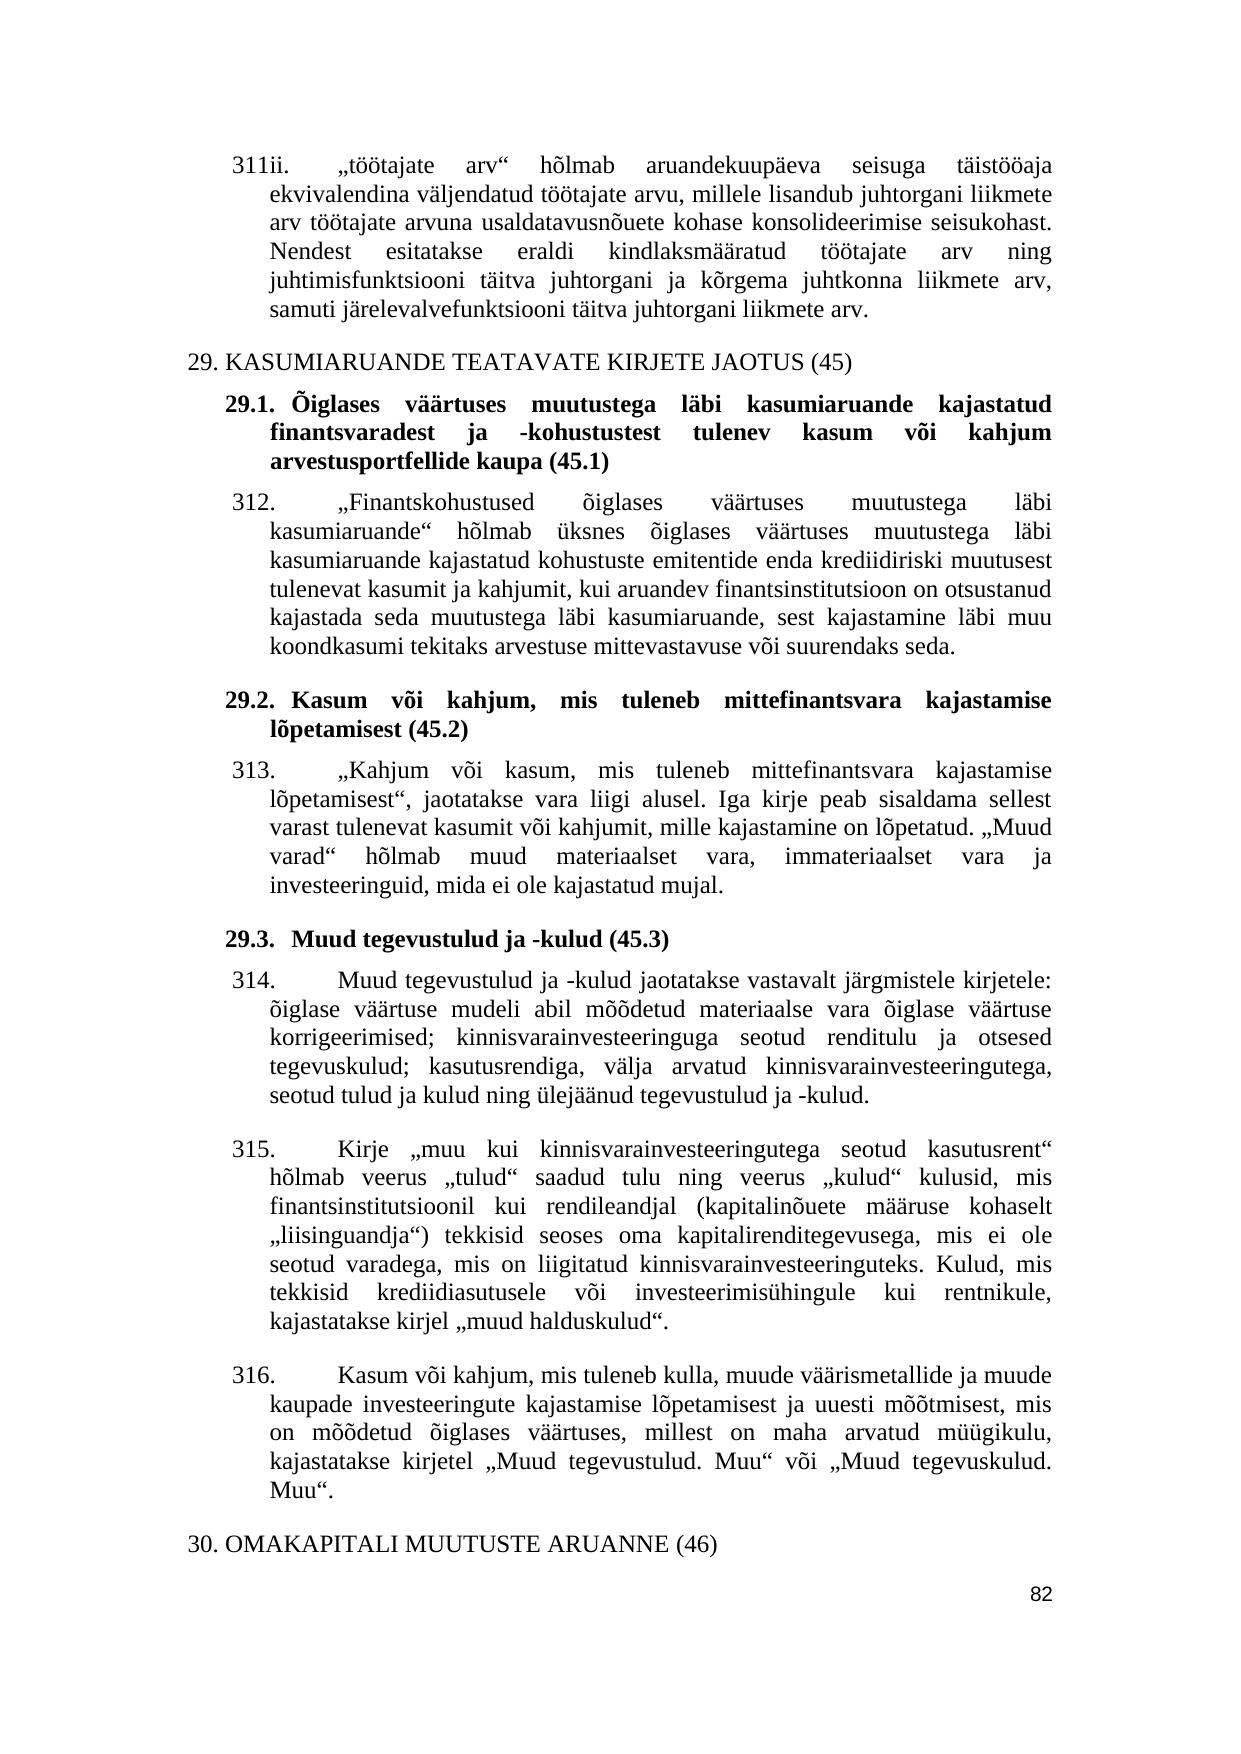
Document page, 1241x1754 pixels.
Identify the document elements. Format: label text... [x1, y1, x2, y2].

text „Finantskohustused õiglases väärtuses muutustega läbi kasumiaruande“ hõlmab üksnes õiglases väärtuses muutustega läbi kasumiaruande kajastatud kohustuste emitentide enda krediidiriski muutusest tulenevat kasumit ja kahjumit, kui aruandev finantsinstitutsioon on otsustanud kajastada seda muutustega läbi kasumiaruande, sest kajastamine läbi muu koondkasumi tekitaks arvestuse mittevastavuse või suurendaks seda. [232, 487, 1053, 660]
subtitle Kasumiaruande teatavate kirjete jaotus (45) [187, 347, 1053, 376]
subtitle Õiglases väärtuses muutustega läbi kasumiaruande kajastatud finantsvaradest ja -kohustustest tulenev kasum või kahjum arvestusportfellide kaupa (45.1) [225, 389, 1053, 475]
subtitle Omakapitali muutuste aruanne (46) [187, 1529, 1053, 1557]
text Kasum või kahjum, mis tuleneb kulla, muude väärismetallide ja muude kaupade investeeringute kajastamise lõpetamisest ja uuesti mõõtmisest, mis on mõõdetud õiglases väärtuses, millest on maha arvatud müügikulu, kajastatakse kirjetel „Muud tegevustulud. Muu“ või „Muud tegevuskulud. Muu“. [232, 1360, 1053, 1504]
text „Kahjum või kasum, mis tuleneb mittefinantsvara kajastamise lõpetamisest“, jaotatakse vara liigi alusel. Iga kirje peab sisaldama sellest varast tulenevat kasumit või kahjumit, mille kajastamine on lõpetatud. „Muud varad“ hõlmab muud materiaalset vara, immateriaalset vara ja investeeringuid, mida ei ole kajastatud mujal. [232, 755, 1053, 899]
text Kirje „muu kui kinnisvarainvesteeringutega seotud kasutusrent“ hõlmab veerus „tulud“ saadud tulu ning veerus „kulud“ kulusid, mis finantsinstitutsioonil kui rendileandjal (kapitalinõuete määruse kohaselt „liisinguandja“) tekkisid seoses oma kapitalirenditegevusega, mis ei ole seotud varadega, mis on liigitatud kinnisvarainvesteeringuteks. Kulud, mis tekkisid krediidiasutusele või investeerimisühingule kui rentnikule, kajastatakse kirjel „muud halduskulud“. [232, 1134, 1053, 1335]
subtitle Kasum või kahjum, mis tuleneb mittefinantsvara kajastamise lõpetamisest (45.2) [225, 685, 1053, 742]
subtitle Muud tegevustulud ja -kulud (45.3) [225, 924, 1053, 952]
list 311ii. „töötajate arv“ hõlmab aruandekuupäeva seisuga täistööaja ekvivalendina väljendatud töötajate arvu, millele lisandub juhtorgani liikmete arv töötajate arvuna usaldatavusnõuete kohase konsolideerimise seisukohast. Nendest esitatakse eraldi kindlaksmääratud töötajate arv ning juhtimisfunktsiooni täitva juhtorgani ja kõrgema juhtkonna liikmete arv, samuti järelevalvefunktsiooni täitva juhtorgani liikmete arv. [232, 150, 1053, 322]
text Muud tegevustulud ja -kulud jaotatakse vastavalt järgmistele kirjetele: õiglase väärtuse mudeli abil mõõdetud materiaalse vara õiglase väärtuse korrigeerimised; kinnisvarainvesteeringuga seotud renditulu ja otsesed tegevuskulud; kasutusrendiga, välja arvatud kinnisvarainvesteeringutega, seotud tulud ja kulud ning ülejäänud tegevustulud ja -kulud. [232, 965, 1053, 1109]
